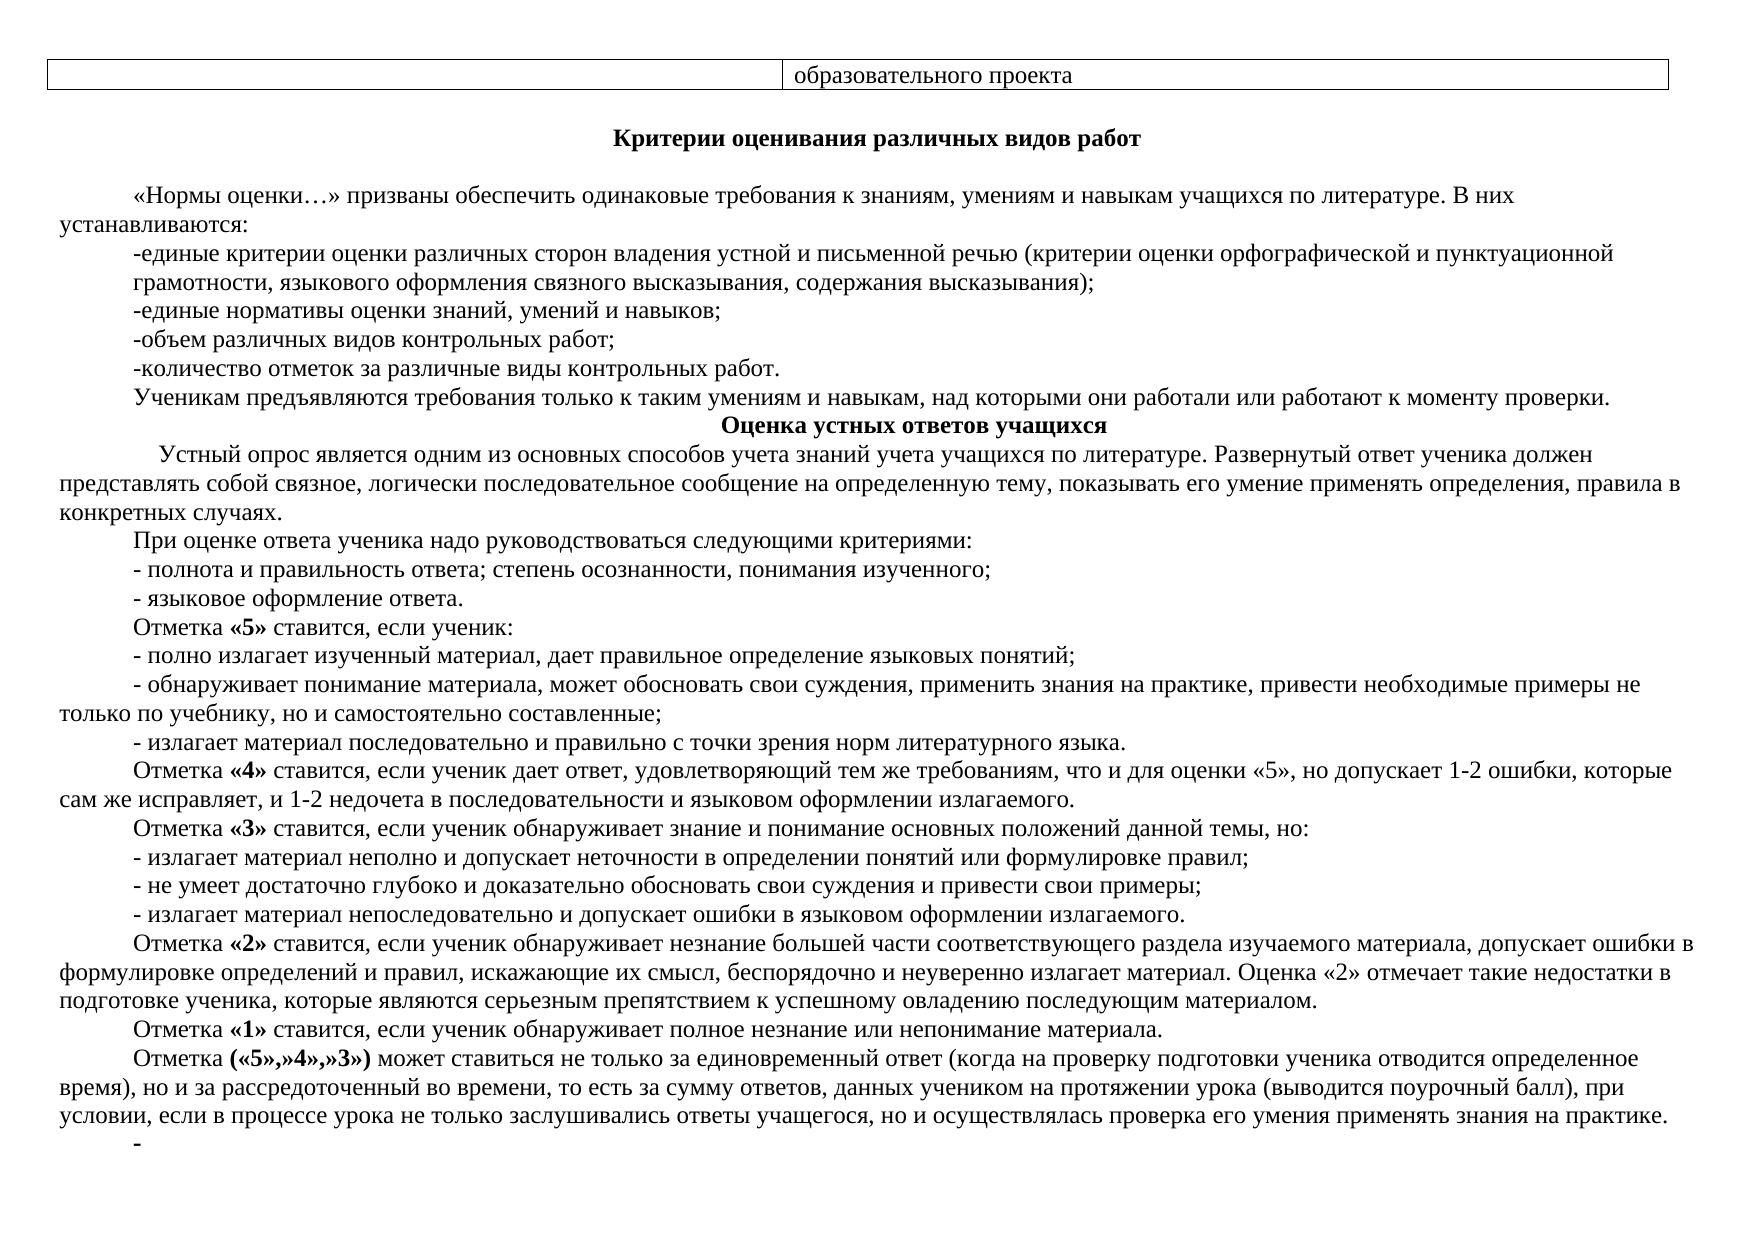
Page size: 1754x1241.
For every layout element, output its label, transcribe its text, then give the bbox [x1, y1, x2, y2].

text - излагает материал непоследовательно и допускает ошибки в языковом оформлении излагаемого. [59, 899, 1695, 928]
text Оценка устных ответов учащихся [59, 410, 1695, 439]
text Отметка «4» ставится, если ученик дает ответ, удовлетворяющий тем же требованиям, что и для оценки «5», но допускает 1-2 ошибки, которые сам же исправляет, и 1-2 недочета в последовательности и языковом оформлении излагаемого. [59, 755, 1695, 813]
text «Нормы оценки…» призваны обеспечить одинаковые требования к знаниям, умениям и навыкам учащихся по литературе. В них устанавливаются: [59, 180, 1695, 238]
text Устный опрос является одним из основных способов учета знаний учета учащихся по литературе. Развернутый ответ ученика должен представлять собой связное, логически последовательное сообщение на определенную тему, показывать его умение применять определения, правила в конкретных случаях. [59, 439, 1695, 525]
text -объем различных видов контрольных работ; [59, 324, 1695, 353]
text - обнаруживает понимание материала, может обосновать свои суждения, применить знания на практике, привести необходимые примеры не только по учебнику, но и самостоятельно составленные; [59, 669, 1695, 727]
text - языковое оформление ответа. [59, 583, 1695, 612]
text При оценке ответа ученика надо руководствоваться следующими критериями: [59, 525, 1695, 554]
text - излагает материал последовательно и правильно с точки зрения норм литературного языка. [59, 727, 1695, 755]
text - полнота и правильность ответа; степень осознанности, понимания изученного; [59, 554, 1695, 583]
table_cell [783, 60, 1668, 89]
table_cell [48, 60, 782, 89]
text -единые нормативы оценки знаний, умений и навыков; [59, 295, 1695, 324]
text Отметка «2» ставится, если ученик обнаруживает незнание большей части соответствующего раздела изучаемого материала, допускает ошибки в формулировке определений и правил, искажающие их смысл, беспорядочно и неуверенно излагает материал. Оценка «2» отмечает такие недостатки в подготовке ученика, которые являются серьезным препятствием к успешному овладению последующим материалом. [59, 928, 1695, 1014]
text Ученикам предъявляются требования только к таким умениям и навыкам, над которыми они работали или работают к моменту проверки. [59, 382, 1695, 410]
text -количество отметок за различные виды контрольных работ. [59, 353, 1695, 382]
text Критерии оценивания различных видов работ [59, 123, 1695, 152]
text Отметка «5» ставится, если ученик: [59, 612, 1695, 640]
text - не умеет достаточно глубоко и доказательно обосновать свои суждения и привести свои примеры; [59, 870, 1695, 899]
text - излагает материал неполно и допускает неточности в определении понятий или формулировке правил; [59, 842, 1695, 870]
text Отметка «1» ставится, если ученик обнаруживает полное незнание или непонимание материала. [59, 1014, 1695, 1043]
text Отметка («5»,»4»,»3») может ставиться не только за единовременный ответ (когда на проверку подготовки ученика отводится определенное время), но и за рассредоточенный во времени, то есть за сумму ответов, данных учеником на протяжении урока (выводится поурочный балл), при условии, если в процессе урока не только заслушивались ответы учащегося, но и осуществлялась проверка его умения применять знания на практике. [59, 1043, 1695, 1129]
text - полно излагает изученный материал, дает правильное определение языковых понятий; [59, 640, 1695, 669]
text -единые критерии оценки различных сторон владения устной и письменной речью (критерии оценки орфографической и пунктуационной грамотности, языкового оформления связного высказывания, содержания высказывания); [133, 238, 1695, 295]
text Отметка «3» ставится, если ученик обнаруживает знание и понимание основных положений данной темы, но: [59, 813, 1695, 842]
